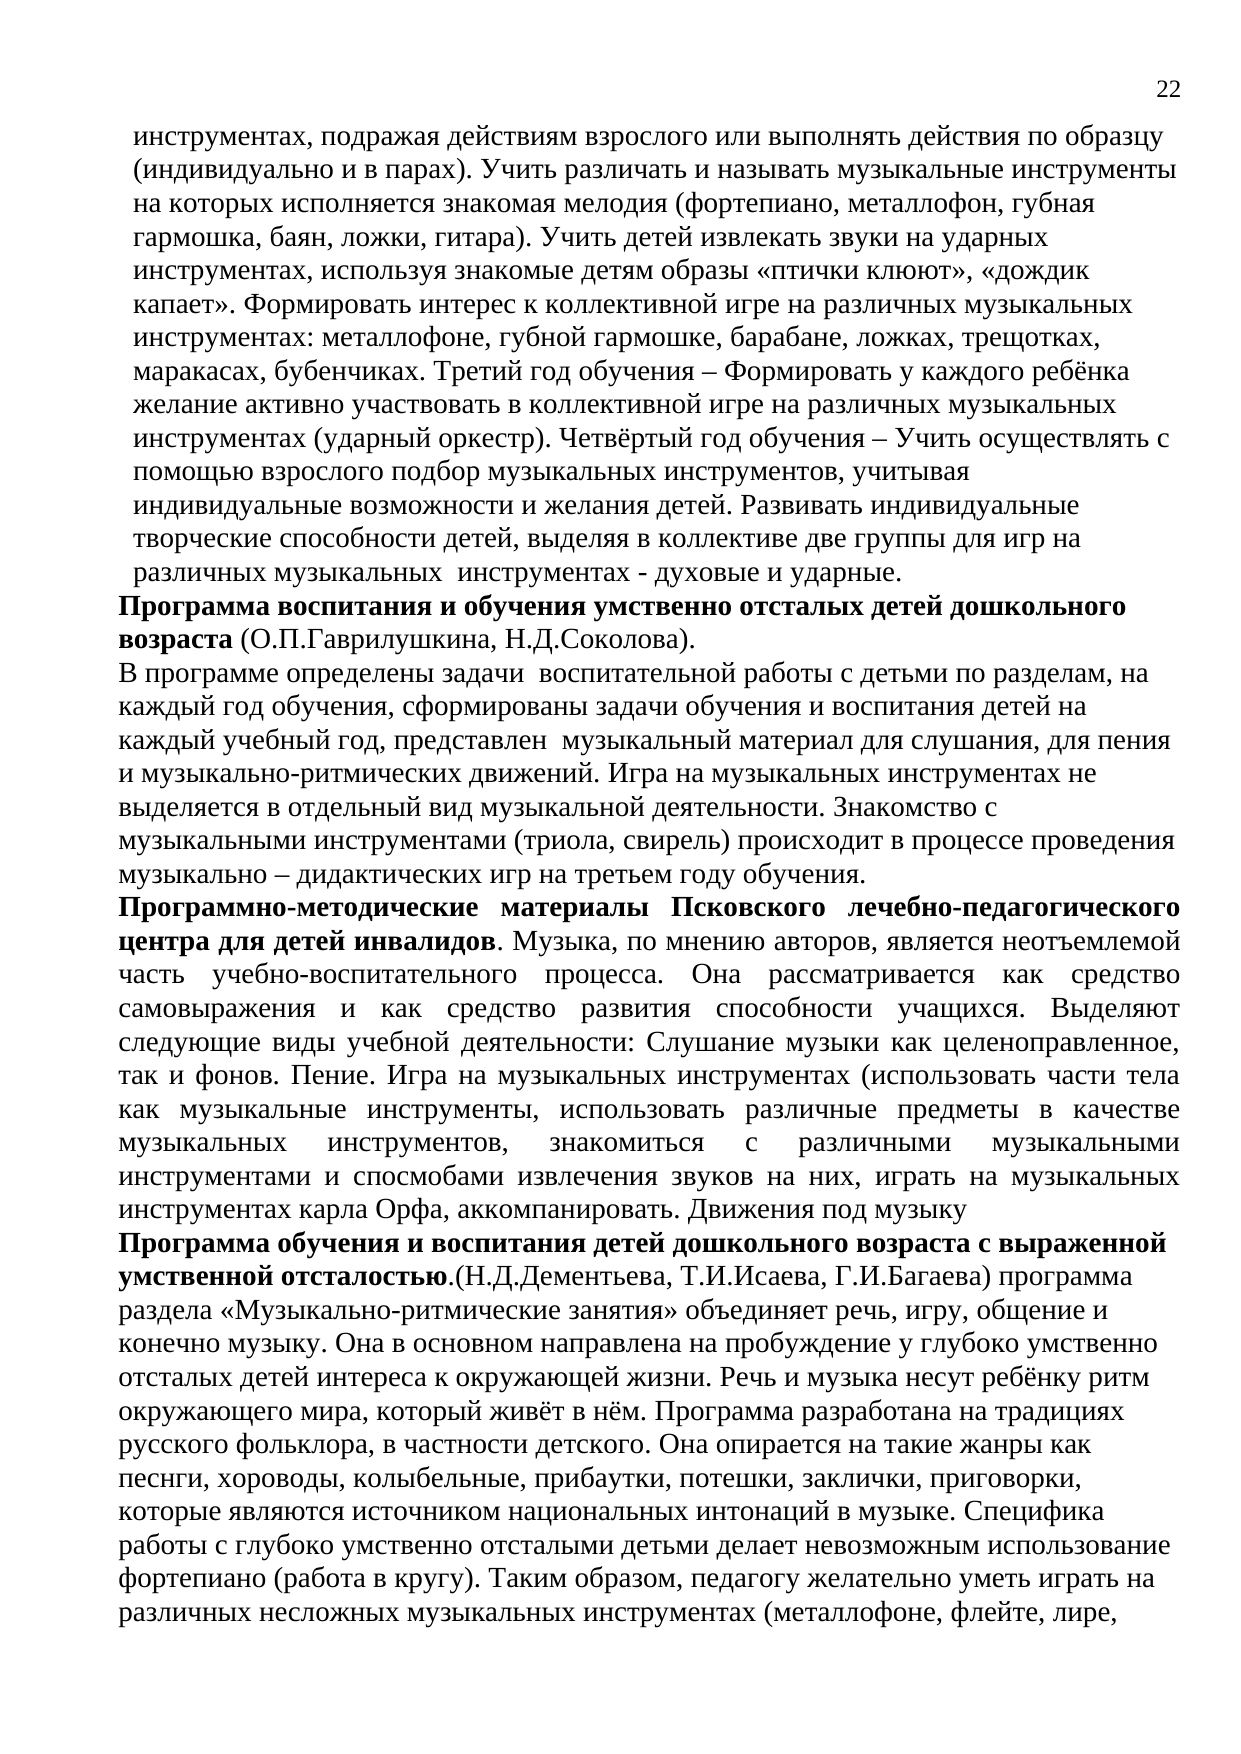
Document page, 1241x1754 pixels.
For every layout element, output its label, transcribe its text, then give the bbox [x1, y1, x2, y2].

text Программно-методические материалы Псковского лечебно-педагогического центра для детей инвалидов. Музыка, по мнению авторов, является неотъемлемой часть учебно-воспитательного процесса. Она рассматривается как средство самовыражения и как средство развития способности учащихся. Выделяют следующие виды учебной деятельности: Слушание музыки как целеноправленное, так и фонов. Пение. Игра на музыкальных инструментах (использовать части тела как музыкальные инструменты, использовать различные предметы в качестве музыкальных инструментов, знакомиться с различными музыкальными инструментами и спосмобами извлечения звуков на них, играть на музыкальных инструментах карла Орфа, аккомпанировать. Движения под музыку [118, 889, 1181, 1225]
text В программе определены задачи воспитательной работы с детьми по разделам, на каждый год обучения, сформированы задачи обучения и воспитания детей на каждый учебный год, представлен музыкальный материал для слушания, для пения и музыкально-ритмических движений. Игра на музыкальных инструментах не выделяется в отдельный вид музыкальной деятельности. Знакомство с музыкальными инструментами (триола, свирель) происходит в процессе проведения музыкально – дидактических игр на третьем году обучения. [118, 655, 1181, 889]
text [133, 118, 1181, 588]
text Программа воспитания и обучения умственно отсталых детей дошкольного возраста (О.П.Гаврилушкина, Н.Д.Соколова). [118, 588, 1181, 655]
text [118, 1225, 1181, 1627]
